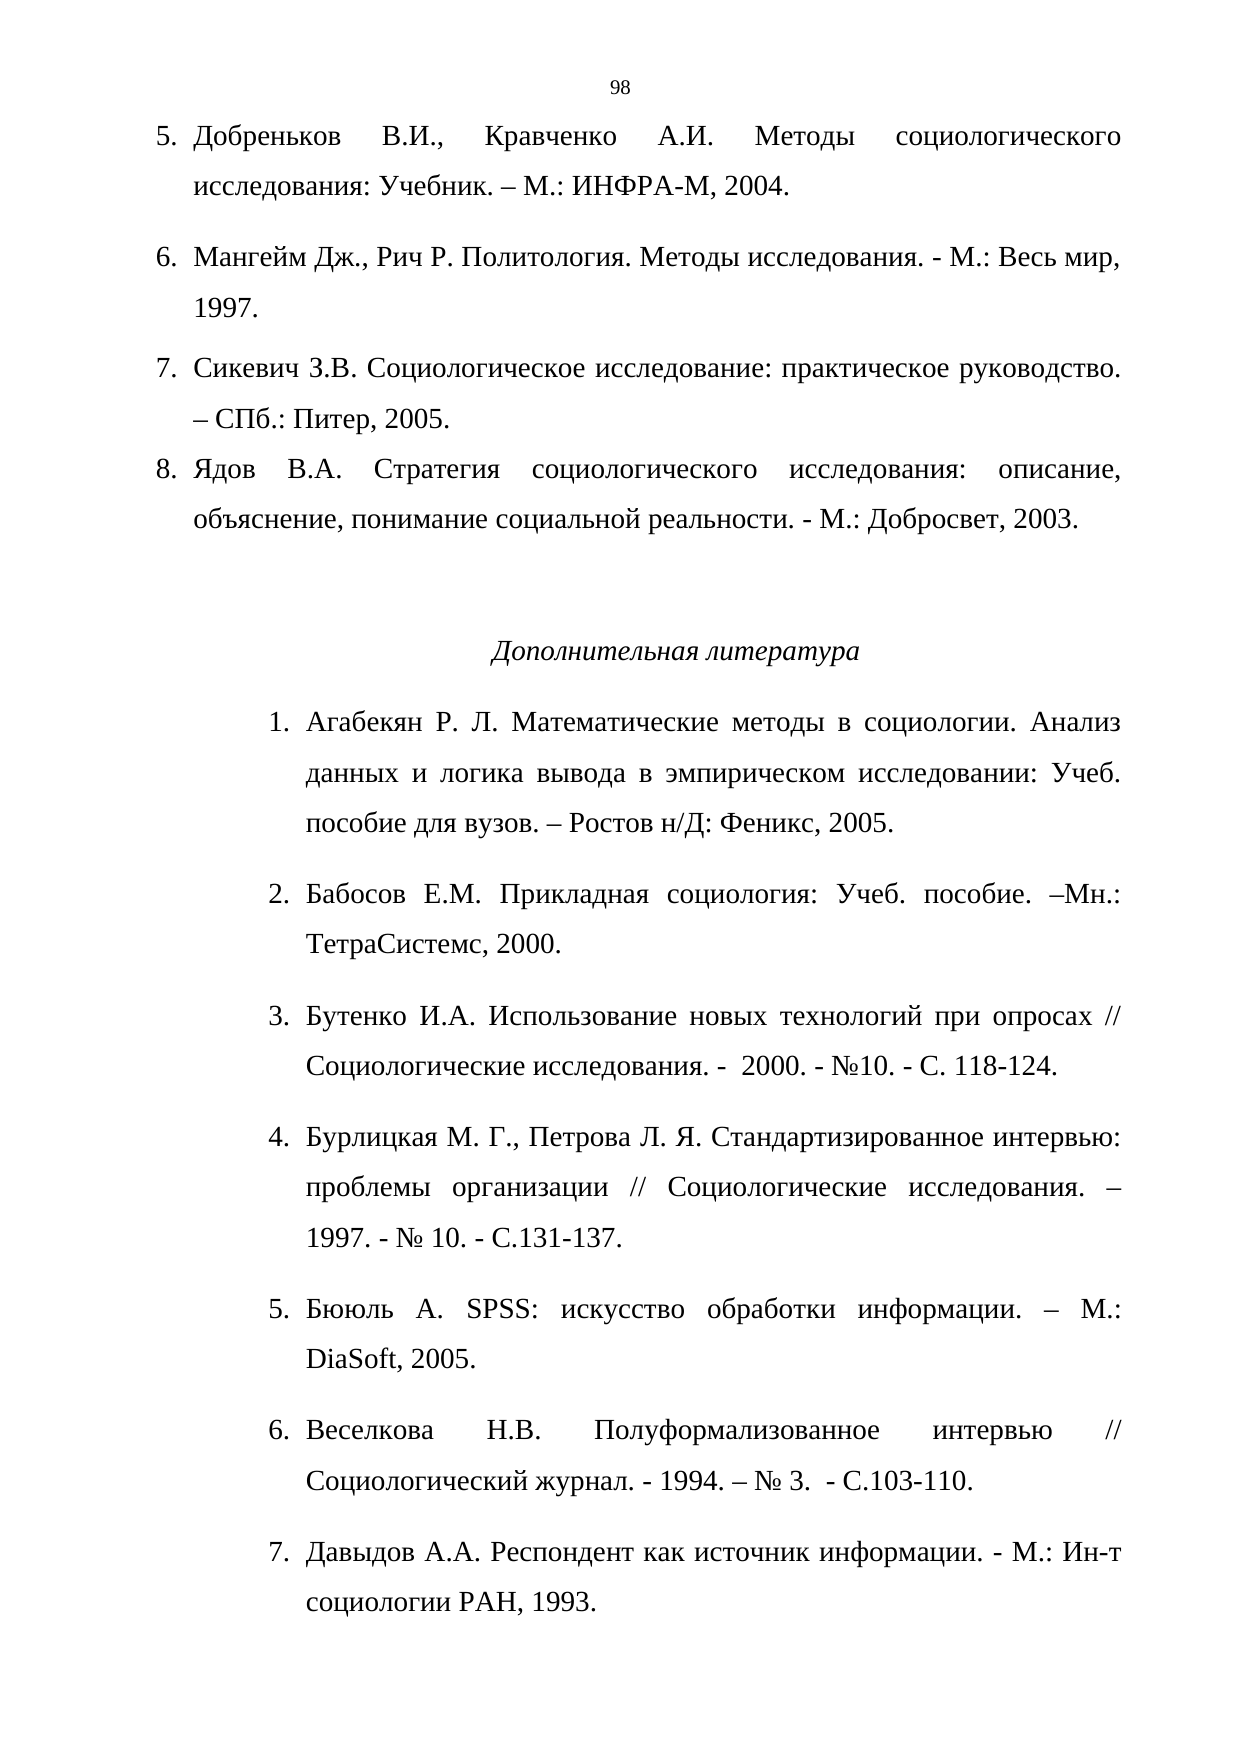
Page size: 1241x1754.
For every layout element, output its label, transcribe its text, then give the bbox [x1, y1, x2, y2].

list Бутенко И.А. Использование новых технологий при опросах // Социологические исследования. - 2000. - №10. - С. 118-124. [268, 998, 1122, 1082]
list Бабосов Е.М. Прикладная социология: Учеб. пособие. –Мн.: ТетраСистемс, 2000. [268, 876, 1122, 960]
text Дополнительная литература [231, 633, 1122, 667]
list Сикевич З.В. Социологическое исследование: практическое руководство. – СПб.: Питер, 2005. [156, 351, 1122, 434]
list Ядов В.А. Стратегия социологического исследования: описание, объяснение, понимание социальной реальности. - М.: Добросвет, 2003. [156, 451, 1122, 535]
list Мангейм Дж., Рич Р. Политология. Методы исследования. - М.: Весь мир, 1997. [156, 239, 1122, 323]
list Давыдов А.А. Респондент как источник информации. - М.: Ин-т социологии РАН, 1993. [268, 1534, 1122, 1618]
list Добреньков В.И., Кравченко А.И. Методы социологического исследования: Учебник. – М.: ИНФРА-М, 2004. [156, 118, 1122, 202]
list Агабекян Р. Л. Математические методы в социологии. Анализ данных и логика вывода в эмпирическом исследовании: Учеб. пособие для вузов. – Ростов н/Д: Феникс, 2005. [268, 704, 1122, 839]
list Веселкова Н.В. Полуформализованное интервью // Социологический журнал. - 1994. – № 3. - С.103-110. [268, 1412, 1122, 1496]
list Бююль А. SPSS: искусство обработки информации. – М.: DiaSoft, 2005. [268, 1291, 1122, 1375]
list Бурлицкая М. Г., Петрова Л. Я. Стандартизированное интервью: проблемы организации // Социологические исследования. – 1997. - № 10. - С.131-137. [268, 1119, 1122, 1253]
